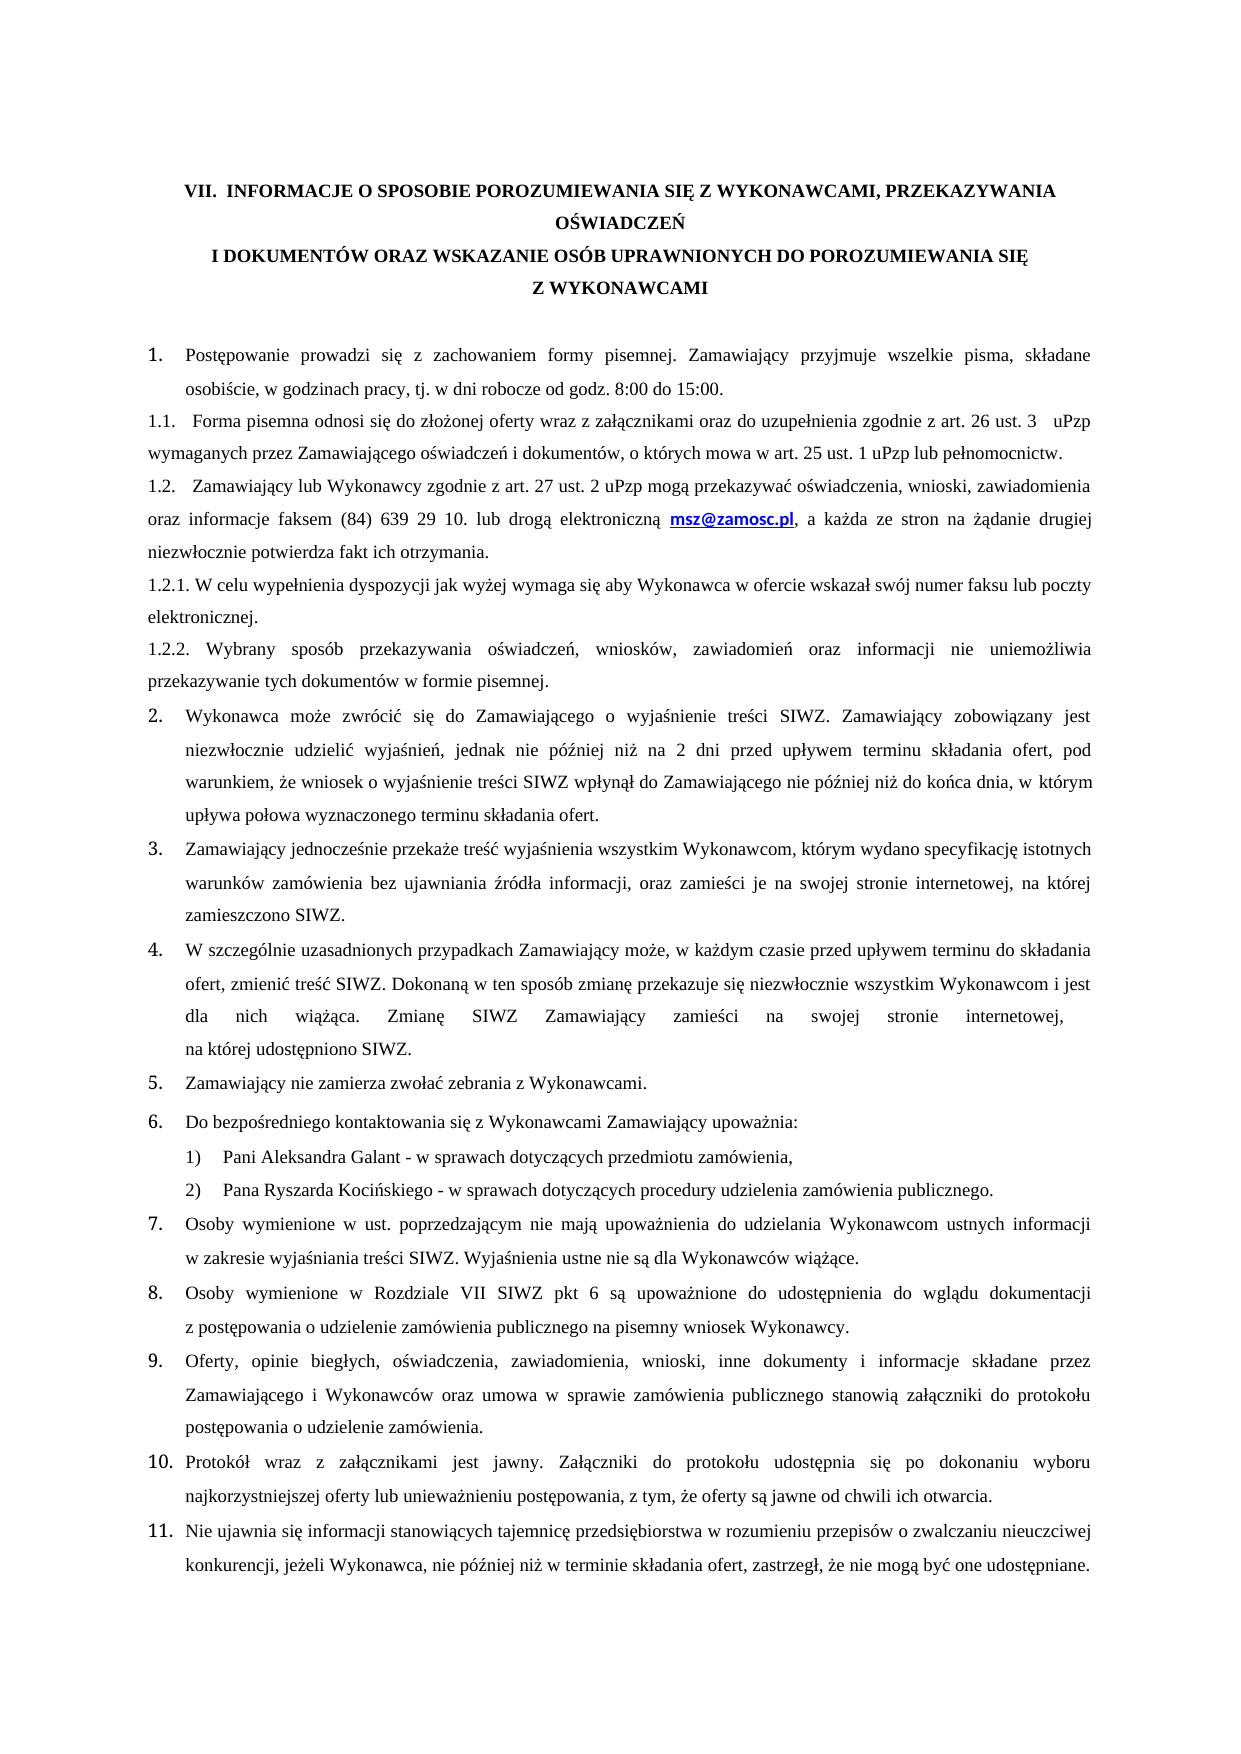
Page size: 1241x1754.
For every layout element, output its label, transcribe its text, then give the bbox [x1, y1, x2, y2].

text I DOKUMENTÓW ORAZ WSKAZANIE OSÓB UPRAWNIONYCH DO POROZUMIEWANIA SIĘ Z WYKONAWCAMI [148, 244, 1093, 298]
list Protokół wraz z załącznikami jest jawny. Załączniki do protokołu udostępnia się po dokonaniu wyboru najkorzystniejszej oferty lub unieważnieniu postępowania, z tym, że oferty są jawne od chwili ich otwarcia. [148, 1449, 1093, 1506]
list Pana Ryszarda Kocińskiego - w sprawach dotyczących procedury udzielenia zamówienia publicznego. [185, 1178, 1093, 1200]
text 1.2.1. W celu wypełnienia dyspozycji jak wyżej wymaga się aby Wykonawca w ofercie wskazał swój numer faksu lub poczty elektronicznej. [148, 573, 1093, 627]
text VII. INFORMACJE O SPOSOBIE POROZUMIEWANIA SIĘ Z WYKONAWCAMI, PRZEKAZYWANIA OŚWIADCZEŃ [148, 180, 1093, 234]
text 1.1. Forma pisemna odnosi się do złożonej oferty wraz z załącznikami oraz do uzupełnienia zgodnie z art. 26 ust. 3 uPzp wymaganych przez Zamawiającego oświadczeń i dokumentów, o których mowa w art. 25 ust. 1 uPzp lub pełnomocnictw. [148, 410, 1093, 464]
list Oferty, opinie biegłych, oświadczenia, zawiadomienia, wnioski, inne dokumenty i informacje składane przez Zamawiającego i Wykonawców oraz umowa w sprawie zamówienia publicznego stanowią załączniki do protokołu postępowania o udzielenie zamówienia. [148, 1348, 1093, 1438]
list Pani Aleksandra Galant - w sprawach dotyczących przedmiotu zamówienia, [185, 1146, 1093, 1168]
text 1.2.2. Wybrany sposób przekazywania oświadczeń, wniosków, zawiadomień oraz informacji nie uniemożliwia przekazywanie tych dokumentów w formie pisemnej. [148, 638, 1093, 692]
list Nie ujawnia się informacji stanowiących tajemnicę przedsiębiorstwa w rozumieniu przepisów o zwalczaniu nieuczciwej konkurencji, jeżeli Wykonawca, nie później niż w terminie składania ofert, zastrzegł, że nie mogą być one udostępniane. [148, 1517, 1093, 1575]
list Osoby wymienione w ust. poprzedzającym nie mają upoważnienia do udzielania Wykonawcom ustnych informacji w zakresie wyjaśniania treści SIWZ. Wyjaśnienia ustne nie są dla Wykonawców wiążące. [148, 1211, 1093, 1268]
list Wykonawca może zwrócić się do Zamawiającego o wyjaśnienie treści SIWZ. Zamawiający zobowiązany jest niezwłocznie udzielić wyjaśnień, jednak nie później niż na 2 dni przed upływem terminu składania ofert, pod warunkiem, że wniosek o wyjaśnienie treści SIWZ wpłynął do Zamawiającego nie później niż do końca dnia, w którym upływa połowa wyznaczonego terminu składania ofert. [148, 703, 1093, 825]
list Zamawiający jednocześnie przekaże treść wyjaśnienia wszystkim Wykonawcom, którym wydano specyfikację istotnych warunków zamówienia bez ujawniania źródła informacji, oraz zamieści je na swojej stronie internetowej, na której zamieszczono SIWZ. [148, 836, 1093, 926]
list Postępowanie prowadzi się z zachowaniem formy pisemnej. Zamawiający przyjmuje wszelkie pisma, składane osobiście, w godzinach pracy, tj. w dni robocze od godz. 8:00 do 15:00. [148, 341, 1093, 399]
list Osoby wymienione w Rozdziale VII SIWZ pkt 6 są upoważnione do udostępnienia do wglądu dokumentacji z postępowania o udzielenie zamówienia publicznego na pisemny wniosek Wykonawcy. [148, 1279, 1093, 1337]
list Do bezpośredniego kontaktowania się z Wykonawcami Zamawiający upoważnia: [148, 1108, 1093, 1133]
text 1.2. Zamawiający lub Wykonawcy zgodnie z art. 27 ust. 2 uPzp mogą przekazywać oświadczenia, wnioski, zawiadomienia oraz informacje faksem (84) 639 29 10. lub drogą elektroniczną msz@zamosc.pl, a każda ze stron na żądanie drugiej niezwłocznie potwierdza fakt ich otrzymania. [148, 474, 1093, 563]
list Zamawiający nie zamierza zwołać zebrania z Wykonawcami. [148, 1070, 1093, 1095]
list W szczególnie uzasadnionych przypadkach Zamawiający może, w każdym czasie przed upływem terminu do składania ofert, zmienić treść SIWZ. Dokonaną w ten sposób zmianę przekazuje się niezwłocznie wszystkim Wykonawcom i jest dla nich wiążąca. Zmianę SIWZ Zamawiający zamieści na swojej stronie internetowej, na której udostępniono SIWZ. [148, 937, 1093, 1059]
